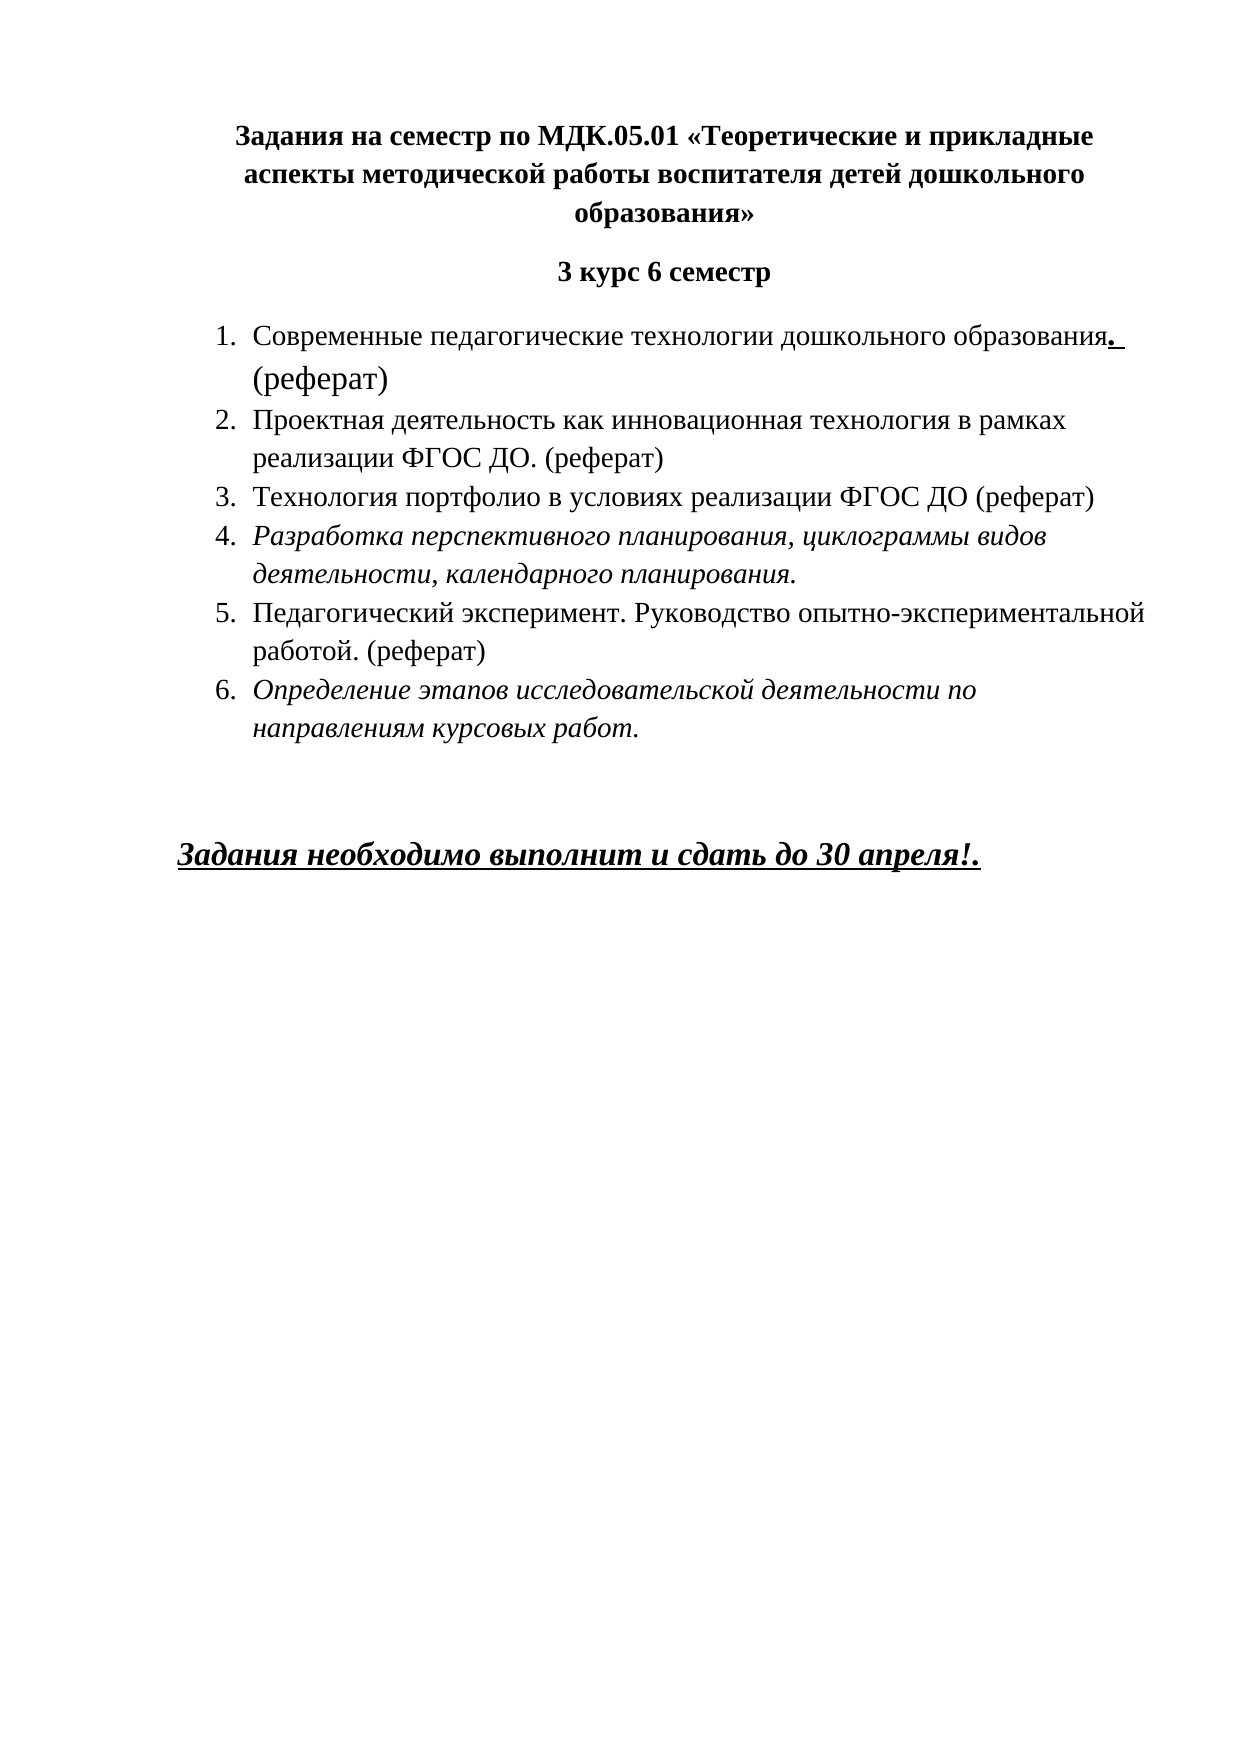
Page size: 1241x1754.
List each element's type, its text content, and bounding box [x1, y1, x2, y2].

list Технология портфолио в условиях реализации ФГОС ДО (реферат) [215, 479, 1152, 513]
text Задания необходимо выполнит и сдать до 30 апреля!. [177, 835, 1152, 873]
text Задания на семестр по МДК.05.01 «Теоретические и прикладные аспекты методической работы воспитателя детей дошкольного образования» [177, 118, 1152, 229]
list Современные педагогические технологии дошкольного образования. (реферат) [215, 314, 1152, 396]
list Педагогический эксперимент. Руководство опытно-экспериментальной работой. (реферат) [215, 595, 1152, 667]
list Разработка перспективного планирования, циклограммы видов деятельности, календарного планирования. [215, 518, 1152, 590]
text 3 курс 6 семестр [177, 254, 1152, 288]
list Проектная деятельность как инновационная технология в рамках реализации ФГОС ДО. (реферат) [215, 402, 1152, 474]
list Определение этапов исследовательской деятельности по направлениям курсовых работ. [215, 672, 1152, 744]
